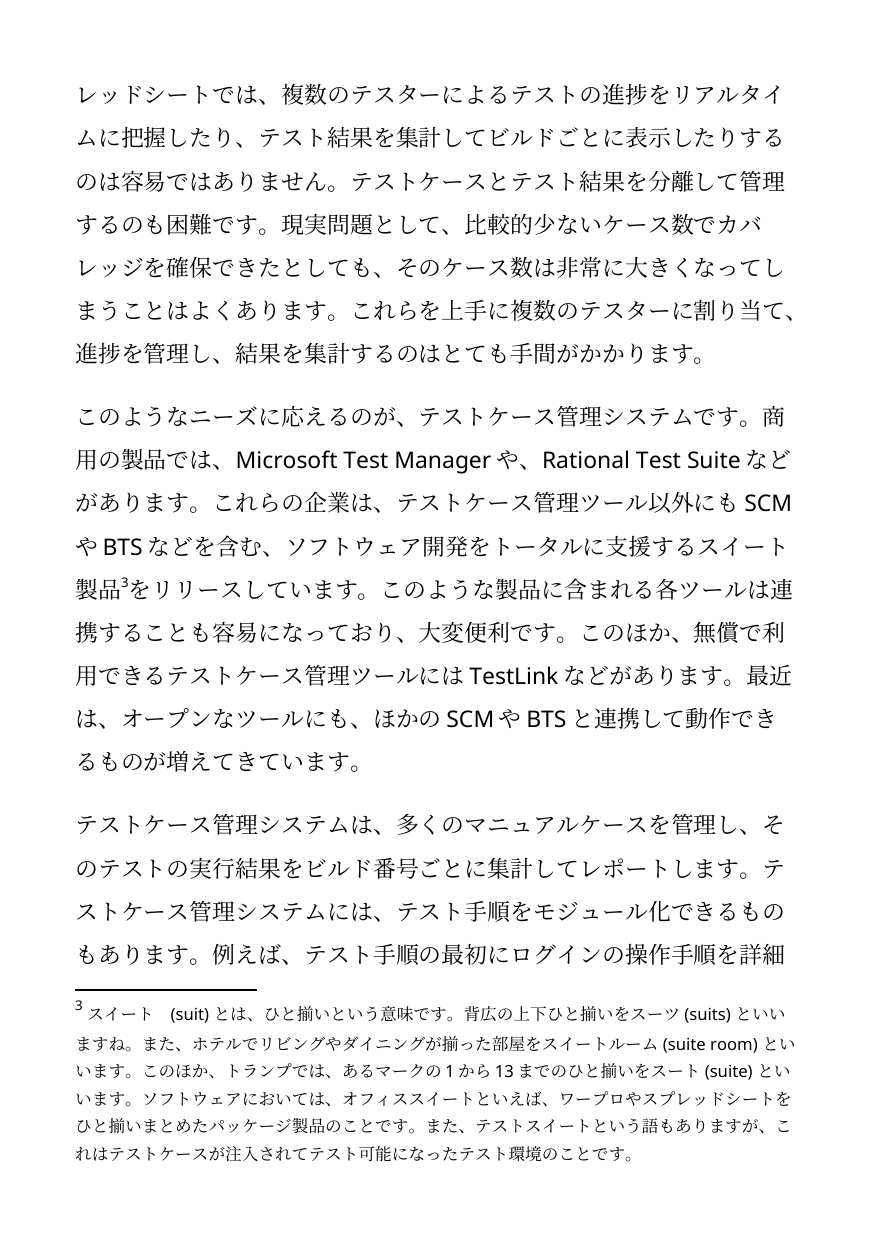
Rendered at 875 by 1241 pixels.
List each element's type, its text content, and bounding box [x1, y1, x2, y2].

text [75, 805, 799, 972]
text このようなニーズに応えるのが、テストケース管理システムです。商用の製品では、Microsoft Test Managerや、Rational Test Suiteなどがあります。これらの企業は、テストケース管理ツール以外にもSCMやBTSなどを含む、ソフトウェア開発をトータルに支援するスイート製品をリリースしています。このような製品に含まれる各ツールは連携することも容易になっており、大変便利です。このほか、無償で利用できるテストケース管理ツールにはTestLinkなどがあります。最近は、オープンなツールにも、ほかのSCMやBTSと連携して動作できるものが増えてきています。 [75, 397, 799, 779]
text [75, 75, 799, 371]
